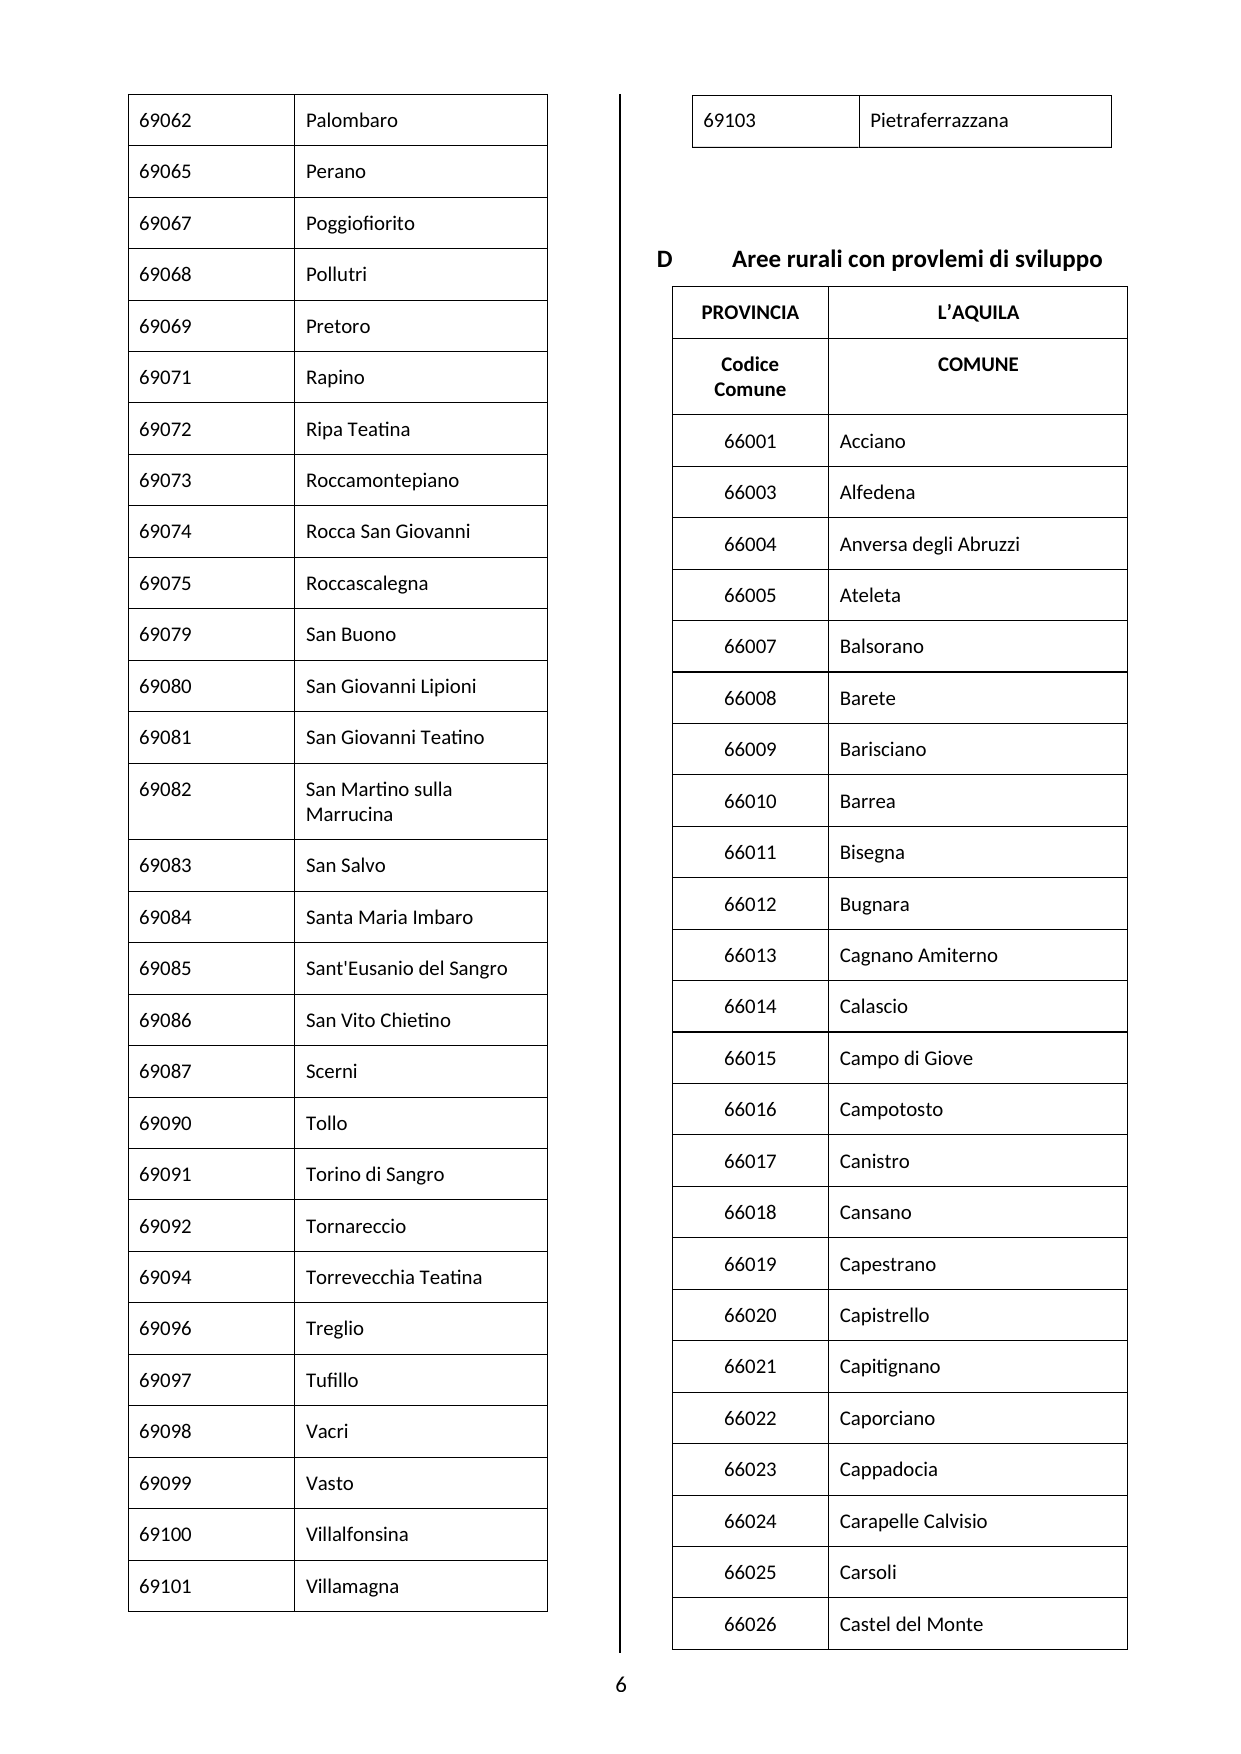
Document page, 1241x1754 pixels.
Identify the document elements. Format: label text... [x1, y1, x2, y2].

table_cell Anversa degli Abruzzi [829, 518, 1127, 568]
table_cell Capistrello [829, 1290, 1127, 1340]
table_cell 66021 [673, 1341, 828, 1392]
table_cell 66012 [673, 878, 828, 929]
table_cell Cagnano Amiterno [829, 930, 1127, 980]
table_cell Canistro [829, 1135, 1127, 1186]
table_cell Campo di Giove [829, 1033, 1127, 1083]
table_cell Bugnara [829, 878, 1127, 929]
table_cell 66025 [673, 1547, 828, 1597]
table_cell 66015 [673, 1033, 828, 1083]
table_cell 66009 [673, 724, 828, 774]
table_cell Ateleta [829, 570, 1127, 620]
table_cell Cansano [829, 1187, 1127, 1237]
table_cell COMUNE [829, 339, 1127, 414]
table_cell Barete [829, 673, 1127, 723]
table_cell 66004 [673, 518, 828, 568]
table_cell 66007 [673, 621, 828, 671]
table_header PROVINCIA [673, 287, 828, 337]
table_cell Cappadocia [829, 1444, 1127, 1494]
table_cell 66020 [673, 1290, 828, 1340]
table_cell Barrea [829, 775, 1127, 826]
table_header L’AQUILA [829, 287, 1127, 337]
table_cell Calascio [829, 981, 1127, 1031]
table_cell 66008 [673, 673, 828, 723]
table_cell Capitignano [829, 1341, 1127, 1392]
table_cell 66010 [673, 775, 828, 826]
table_cell 66005 [673, 570, 828, 620]
table_cell Barisciano [829, 724, 1127, 774]
table_cell 66016 [673, 1084, 828, 1134]
table_cell Alfedena [829, 467, 1127, 517]
table_cell 66011 [673, 827, 828, 877]
table_cell 66026 [673, 1598, 828, 1649]
table_cell Castel del Monte [829, 1598, 1127, 1649]
table_cell Acciano [829, 415, 1127, 466]
table_cell Carsoli [829, 1547, 1127, 1597]
table_cell 66018 [673, 1187, 828, 1237]
table_cell Balsorano [829, 621, 1127, 671]
table_cell 66023 [673, 1444, 828, 1494]
table_cell 66017 [673, 1135, 828, 1186]
table_cell 66001 [673, 415, 828, 466]
table_cell Caporciano [829, 1393, 1127, 1443]
table_cell 66003 [673, 467, 828, 517]
table_cell Carapelle Calvisio [829, 1496, 1127, 1546]
list Aree rurali con provlemi di sviluppo [657, 243, 1142, 273]
table_cell Capestrano [829, 1238, 1127, 1289]
table_cell 66014 [673, 981, 828, 1031]
table_cell 66019 [673, 1238, 828, 1289]
table_cell 66024 [673, 1496, 828, 1546]
table_cell 66013 [673, 930, 828, 980]
table_cell 66022 [673, 1393, 828, 1443]
table_cell Campotosto [829, 1084, 1127, 1134]
table_cell Bisegna [829, 827, 1127, 877]
table_cell Codice Comune [673, 339, 828, 414]
